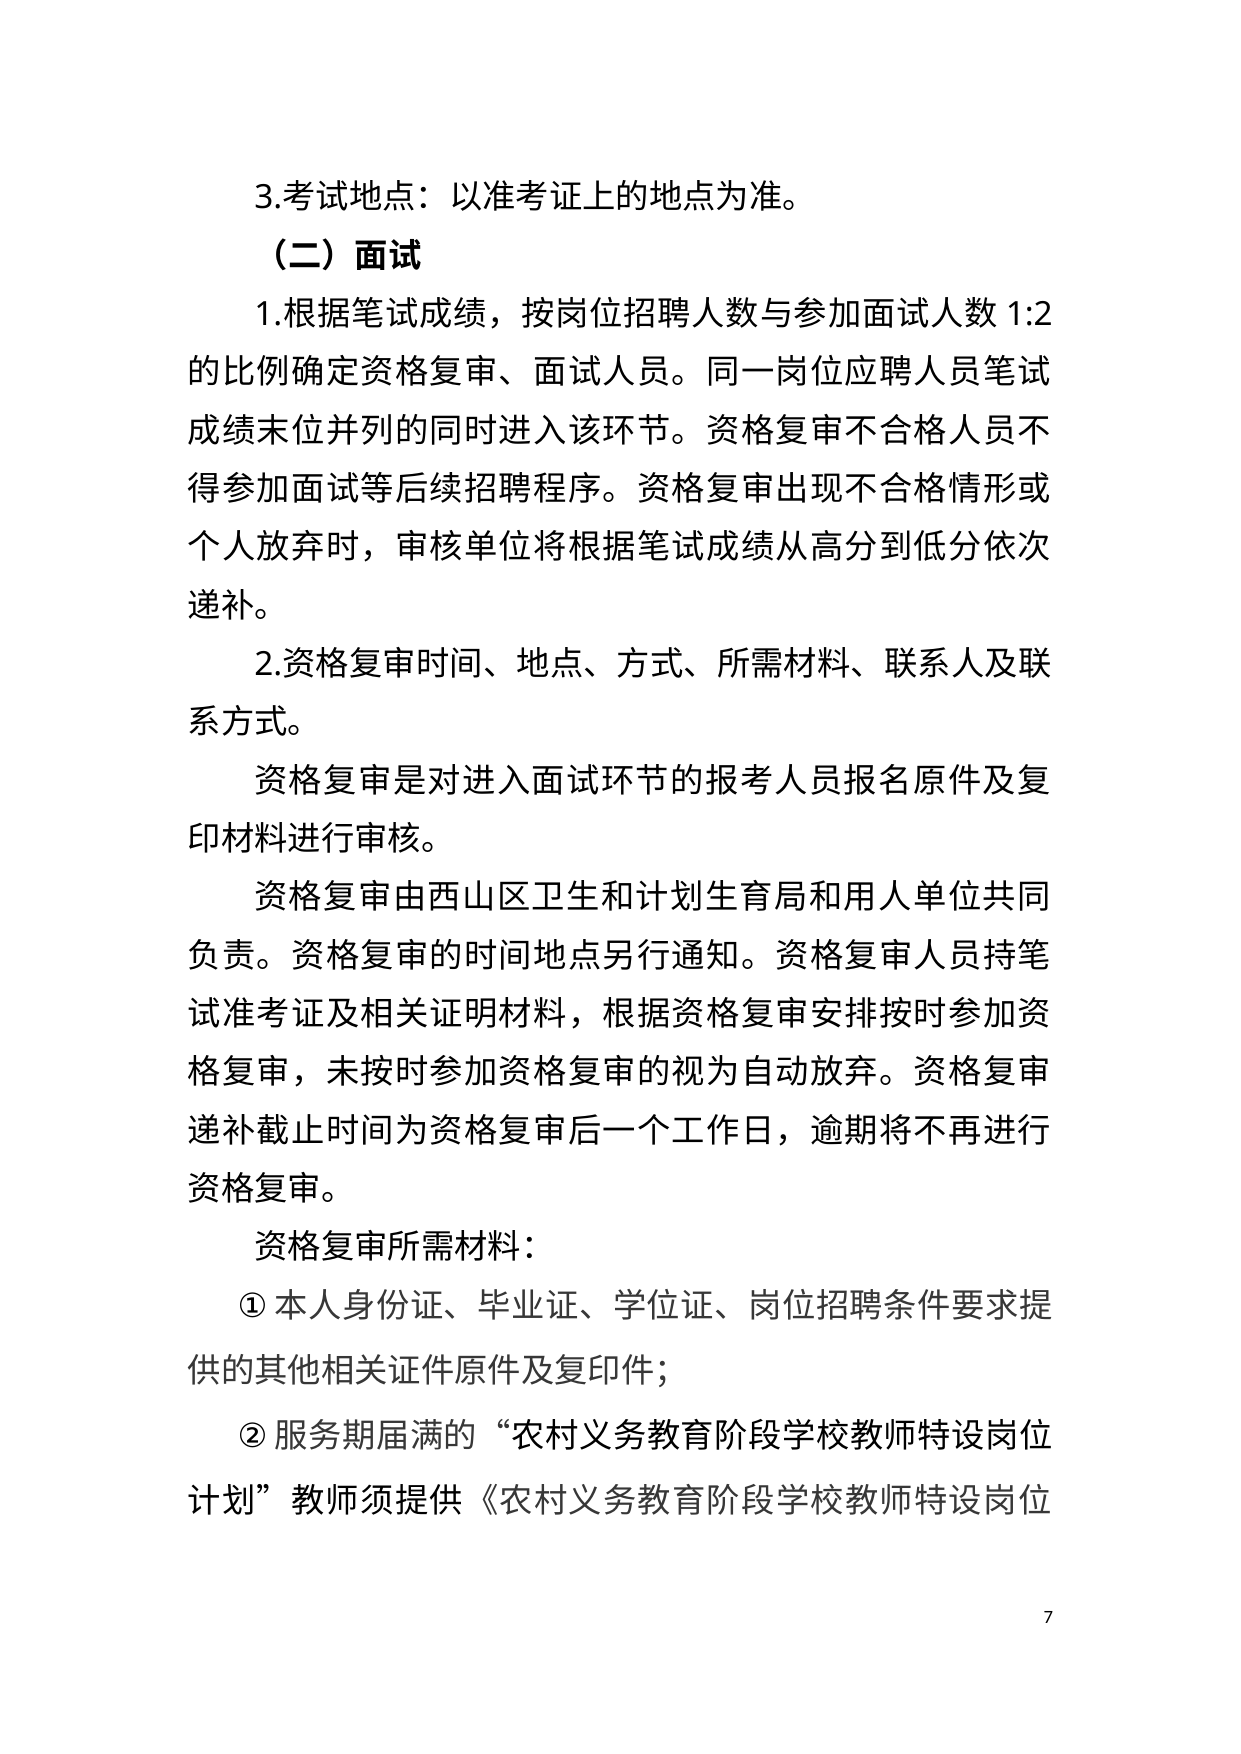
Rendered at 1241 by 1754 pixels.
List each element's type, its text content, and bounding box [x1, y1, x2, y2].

text ①本人身份证、毕业证、学位证、岗位招聘条件要求提供的其他相关证件原件及复印件； [187, 1270, 1053, 1400]
text 资格复审由西山区卫生和计划生育局和用人单位共同负责。资格复审的时间地点另行通知。资格复审人员持笔试准考证及相关证明材料，根据资格复审安排按时参加资格复审，未按时参加资格复审的视为自动放弃。资格复审递补截止时间为资格复审后一个工作日，逾期将不再进行资格复审。 [187, 862, 1053, 1212]
text 1.根据笔试成绩，按岗位招聘人数与参加面试人数1:2的比例确定资格复审、面试人员。同一岗位应聘人员笔试成绩末位并列的同时进入该环节。资格复审不合格人员不得参加面试等后续招聘程序。资格复审出现不合格情形或个人放弃时，审核单位将根据笔试成绩从高分到低分依次递补。 [187, 279, 1053, 629]
text 2.资格复审时间、地点、方式、所需材料、联系人及联系方式。 [187, 629, 1053, 745]
text 资格复审所需材料： [187, 1212, 1053, 1270]
text （二）面试 [187, 220, 1053, 279]
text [187, 1400, 1053, 1530]
text 资格复审是对进入面试环节的报考人员报名原件及复印材料进行审核。 [187, 745, 1053, 862]
text 3.考试地点：以准考证上的地点为准。 [187, 162, 1053, 220]
